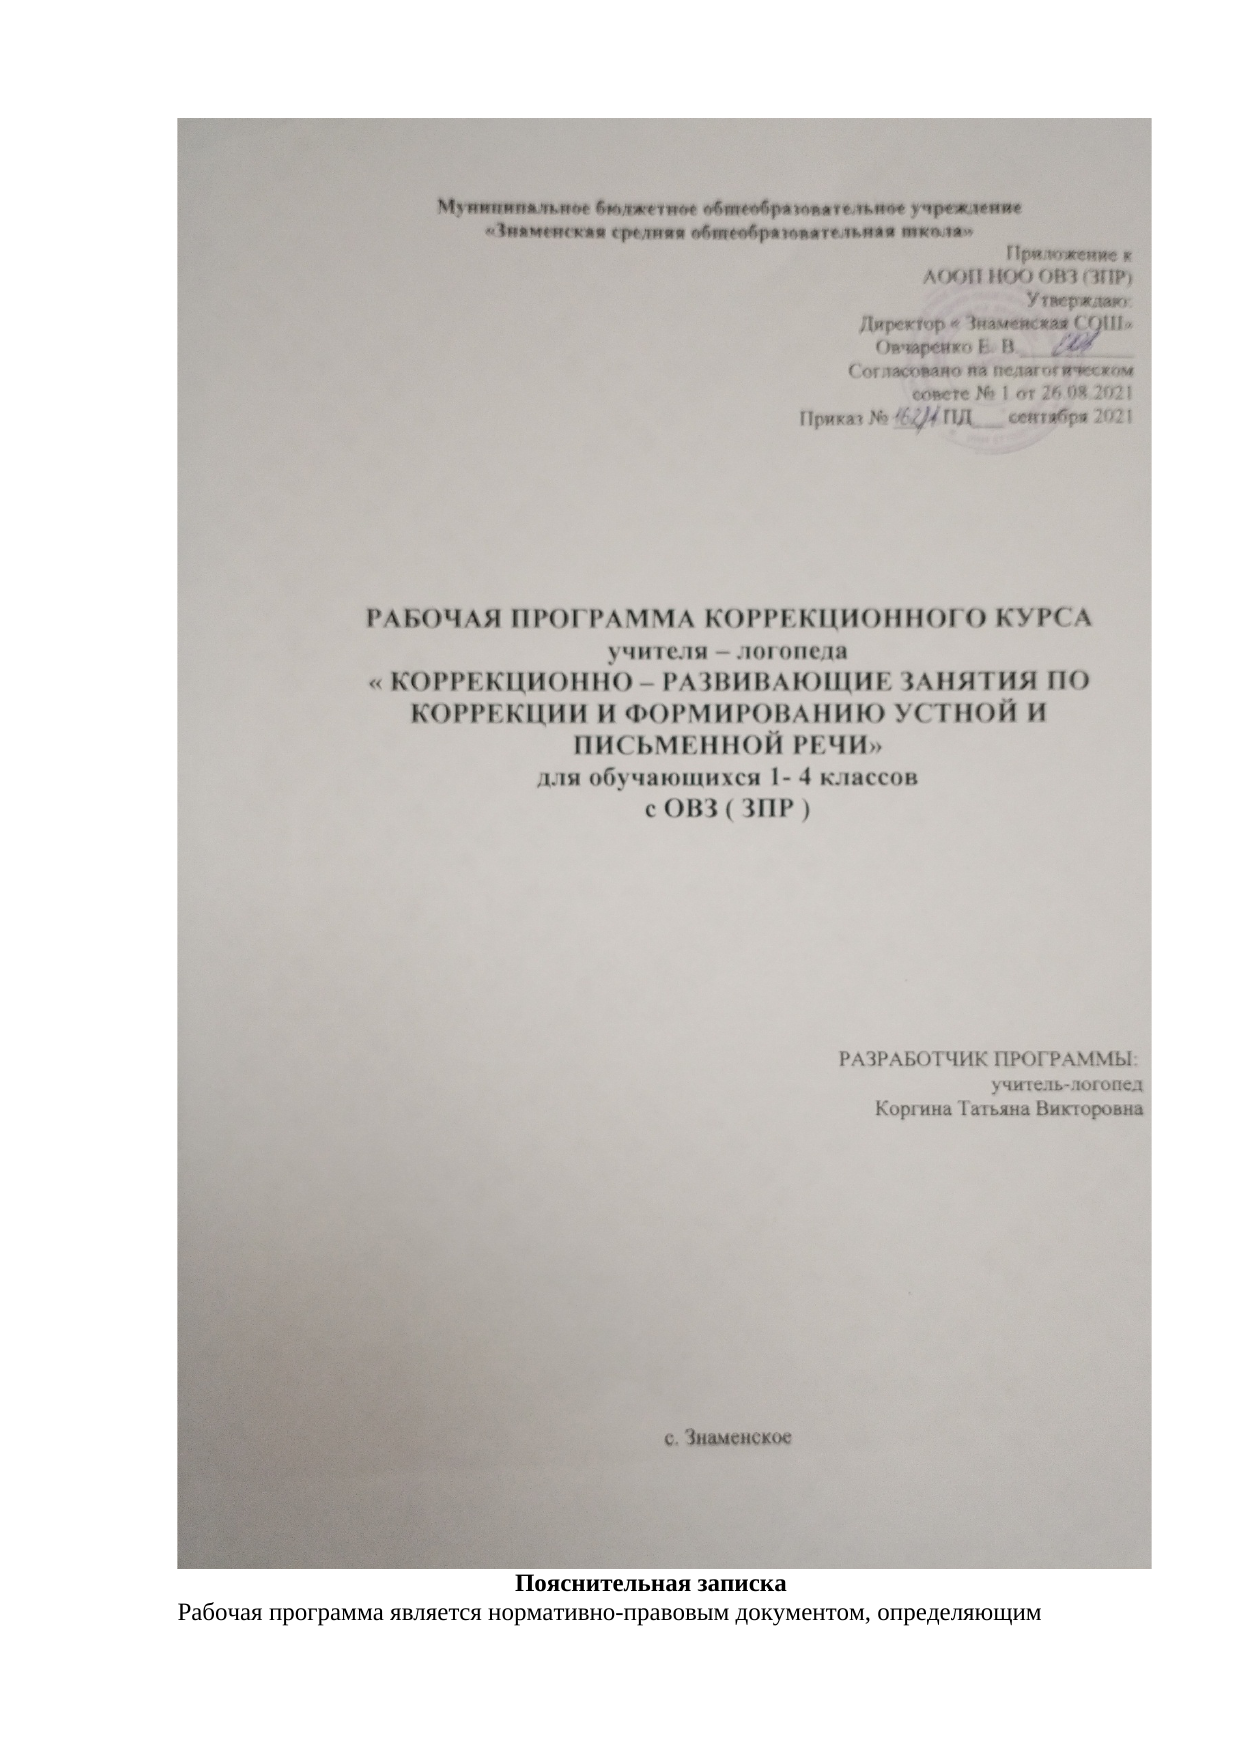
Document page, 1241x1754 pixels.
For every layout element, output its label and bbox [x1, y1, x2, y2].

text [177, 1569, 1152, 1626]
picture [177, 118, 1152, 1569]
